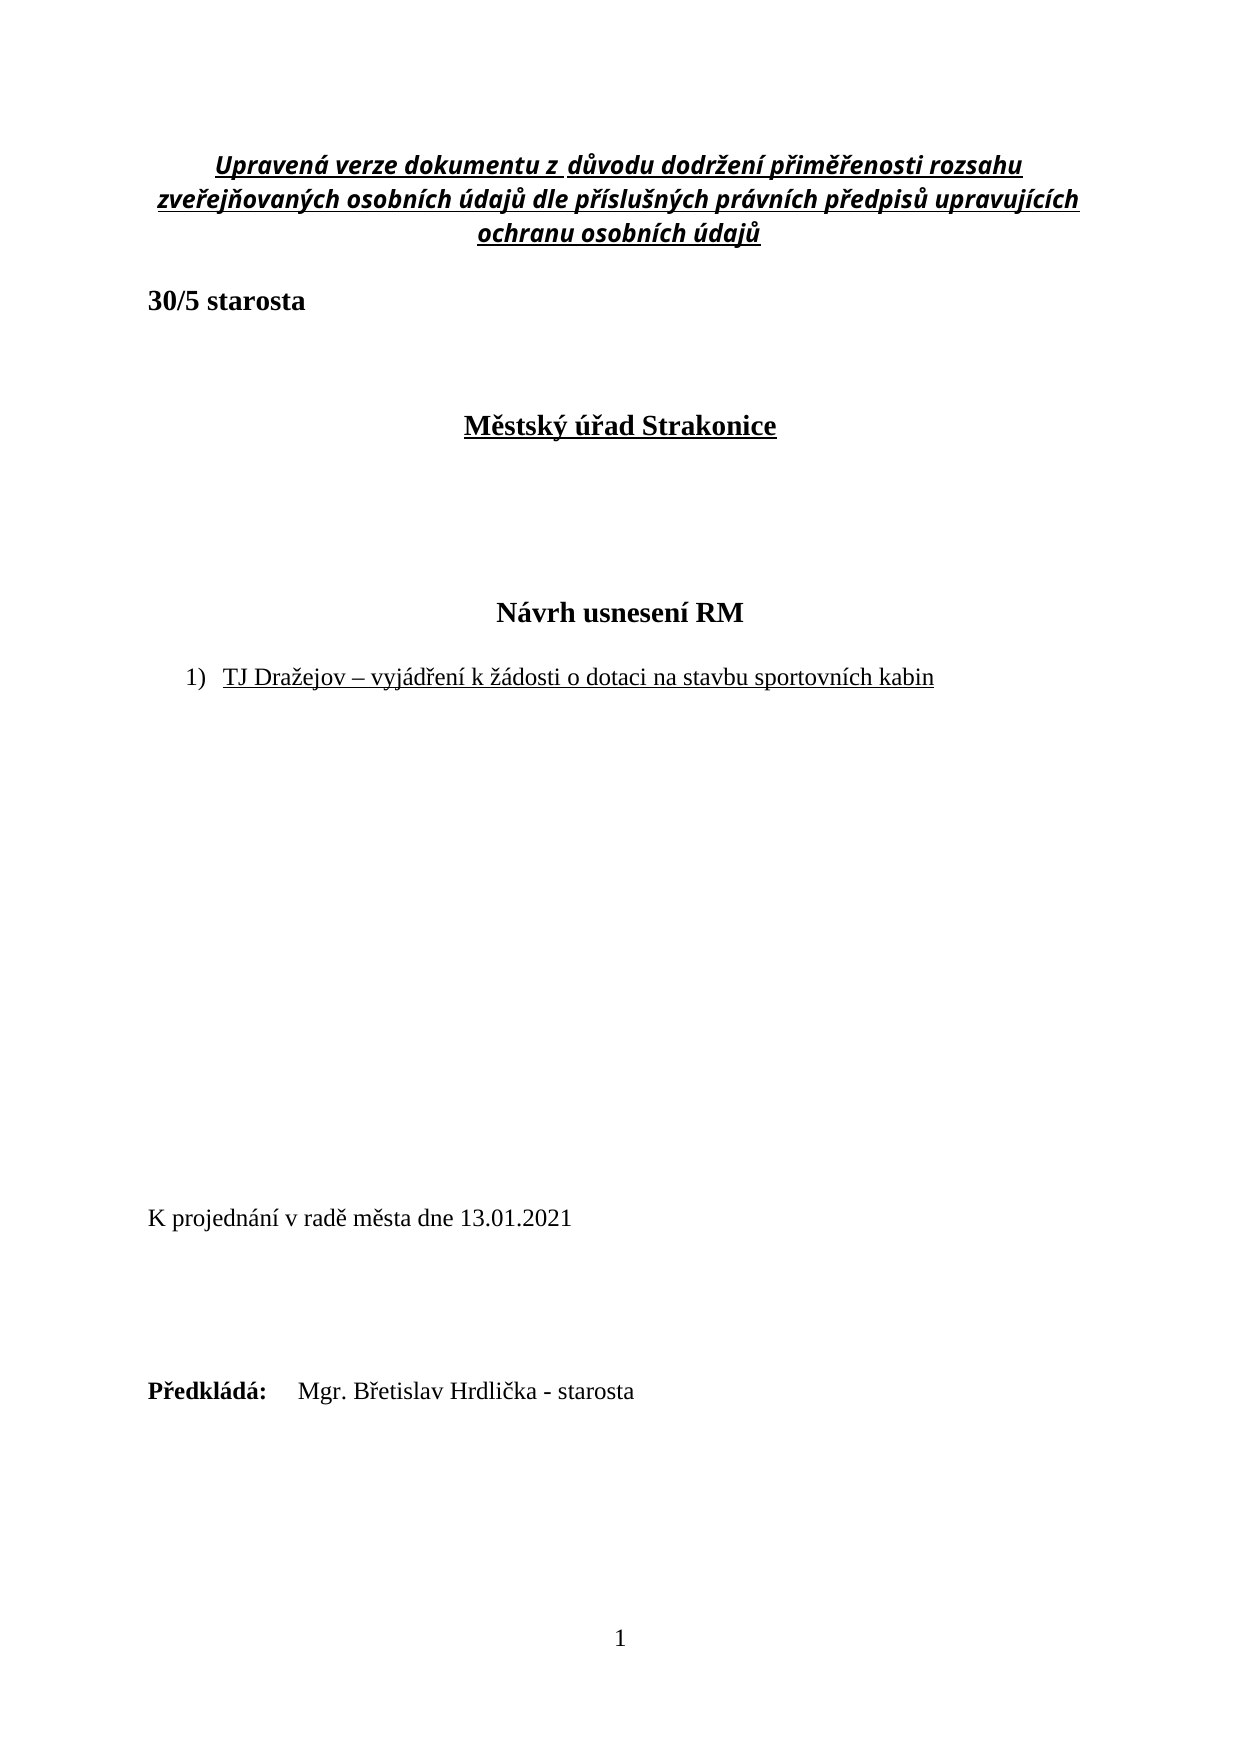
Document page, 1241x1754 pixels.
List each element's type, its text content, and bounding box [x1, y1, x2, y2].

text Upravená verze dokumentu z důvodu dodržení přiměřenosti rozsahu zveřejňovaných osobních údajů dle příslušných právních předpisů upravujících ochranu osobních údajů [148, 148, 1093, 250]
subtitle 30/5 starosta [148, 283, 1093, 317]
text Návrh usnesení RM [148, 595, 1093, 628]
text K projednání v radě města dne 13.01.2021 [148, 1203, 1093, 1232]
text Předkládá: Mgr. Břetislav Hrdlička - starosta [148, 1376, 1093, 1405]
text Městský úřad Strakonice [148, 408, 1093, 441]
list TJ Dražejov – vyjádření k žádosti o dotaci na stavbu sportovních kabin [185, 662, 1093, 691]
